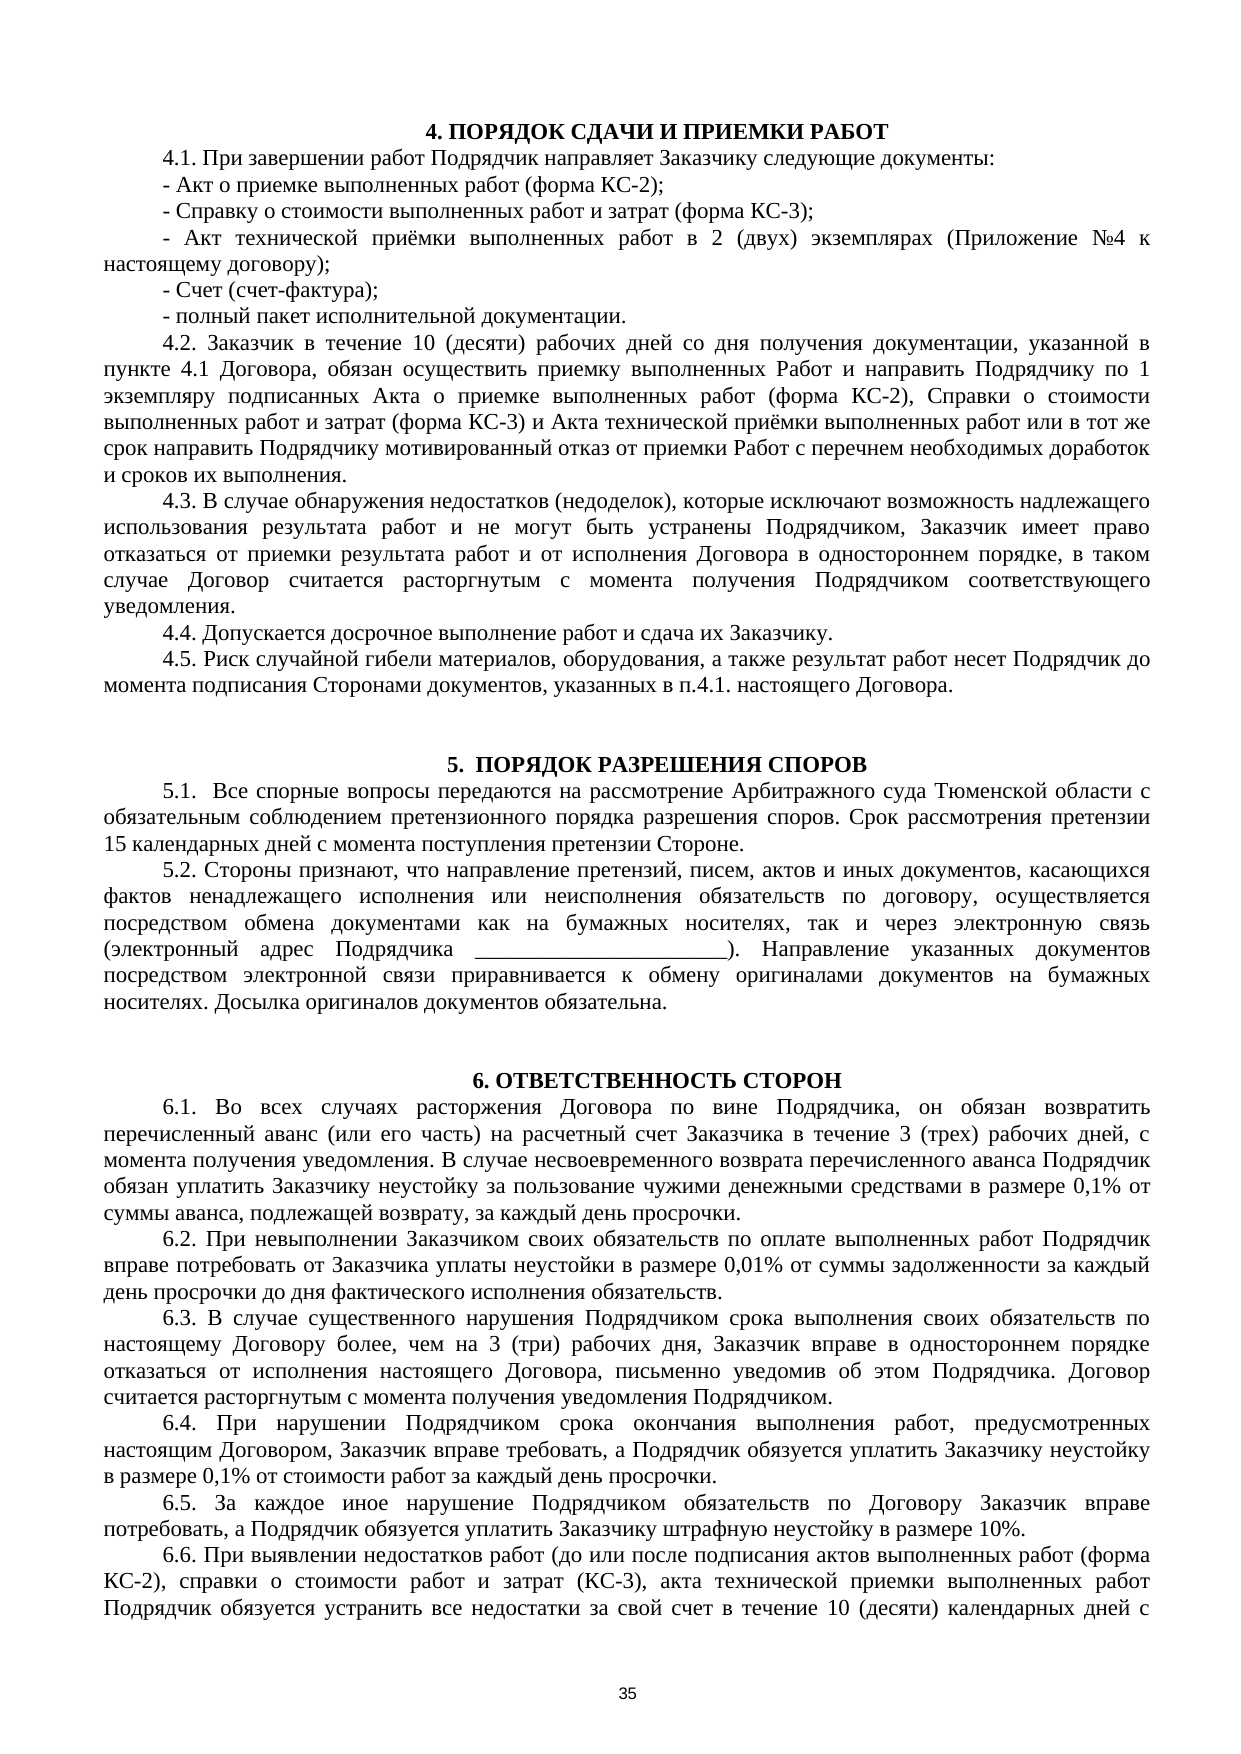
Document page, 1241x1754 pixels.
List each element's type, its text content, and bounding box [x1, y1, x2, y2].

text 4.4. Допускается досрочное выполнение работ и сдача их Заказчику. [103, 619, 1152, 645]
text 4. ПОРЯДОК СДАЧИ И ПРИЕМКИ РАБОТ [103, 118, 1152, 144]
text - полный пакет исполнительной документации. [103, 303, 1152, 329]
text 4.3. В случае обнаружения недостатков (недоделок), которые исключают возможность надлежащего использования результата работ и не могут быть устранены Подрядчиком, Заказчик имеет право отказаться от приемки результата работ и от исполнения Договора в одностороннем порядке, в таком случае Договор считается расторгнутым с момента получения Подрядчиком соответствующего уведомления. [103, 487, 1152, 619]
text - Акт технической приёмки выполненных работ в 2 (двух) экземплярах (Приложение №4 к настоящему договору); [103, 223, 1152, 276]
text 6.4. При нарушении Подрядчиком срока окончания выполнения работ, предусмотренных настоящим Договором, Заказчик вправе требовать, а Подрядчик обязуется уплатить Заказчику неустойку в размере 0,1% от стоимости работ за каждый день просрочки. [103, 1409, 1152, 1488]
text 6.1. Во всех случаях расторжения Договора по вине Подрядчика, он обязан возвратить перечисленный аванс (или его часть) на расчетный счет Заказчика в течение 3 (трех) рабочих дней, с момента получения уведомления. В случае несвоевременного возврата перечисленного аванса Подрядчик обязан уплатить Заказчику неустойку за пользование чужими денежными средствами в размере 0,1% от суммы аванса, подлежащей возврату, за каждый день просрочки. [103, 1093, 1152, 1225]
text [103, 1541, 1152, 1620]
text - Справку о стоимости выполненных работ и затрат (форма КС-3); [103, 197, 1152, 223]
text 6.5. За каждое иное нарушение Подрядчиком обязательств по Договору Заказчик вправе потребовать, а Подрядчик обязуется уплатить Заказчику штрафную неустойку в размере 10%. [103, 1488, 1152, 1541]
text 6.2. При невыполнении Заказчиком своих обязательств по оплате выполненных работ Подрядчик вправе потребовать от Заказчика уплаты неустойки в размере 0,01% от суммы задолженности за каждый день просрочки до дня фактического исполнения обязательств. [103, 1225, 1152, 1304]
text 5. ПОРЯДОК РАЗРЕШЕНИЯ СПОРОВ [103, 751, 1152, 777]
text 5.2. Стороны признают, что направление претензий, писем, актов и иных документов, касающихся фактов ненадлежащего исполнения или неисполнения обязательств по договору, осуществляется посредством обмена документами как на бумажных носителях, так и через электронную связь (электронный адрес Подрядчика ______________________). Направление указанных документов посредством электронной связи приравнивается к обмену оригиналами документов на бумажных носителях. Досылка оригиналов документов обязательна. [103, 856, 1152, 1014]
text 6.3. В случае существенного нарушения Подрядчиком срока выполнения своих обязательств по настоящему Договору более, чем на 3 (три) рабочих дня, Заказчик вправе в одностороннем порядке отказаться от исполнения настоящего Договора, письменно уведомив об этом Подрядчика. Договор считается расторгнутым с момента получения уведомления Подрядчиком. [103, 1304, 1152, 1409]
text 6. ОТВЕТСТВЕННОСТЬ СТОРОН [103, 1067, 1152, 1093]
text 4.5. Риск случайной гибели материалов, оборудования, а также результат работ несет Подрядчик до момента подписания Сторонами документов, указанных в п.4.1. настоящего Договора. [103, 645, 1152, 698]
text - Акт о приемке выполненных работ (форма КС-2); [103, 171, 1152, 197]
text 4.1. При завершении работ Подрядчик направляет Заказчику следующие документы: [103, 144, 1152, 171]
text - Счет (счет-фактура); [103, 276, 1152, 303]
text 5.1. Все спорные вопросы передаются на рассмотрение Арбитражного суда Тюменской области с обязательным соблюдением претензионного порядка разрешения споров. Срок рассмотрения претензии 15 календарных дней с момента поступления претензии Стороне. [103, 777, 1152, 856]
text 4.2. Заказчик в течение 10 (десяти) рабочих дней со дня получения документации, указанной в пункте 4.1 Договора, обязан осуществить приемку выполненных Работ и направить Подрядчику по 1 экземпляру подписанных Акта о приемке выполненных работ (форма КС-2), Справки о стоимости выполненных работ и затрат (форма КС-3) и Акта технической приёмки выполненных работ или в тот же срок направить Подрядчику мотивированный отказ от приемки Работ с перечнем необходимых доработок и сроков их выполнения. [103, 329, 1152, 487]
